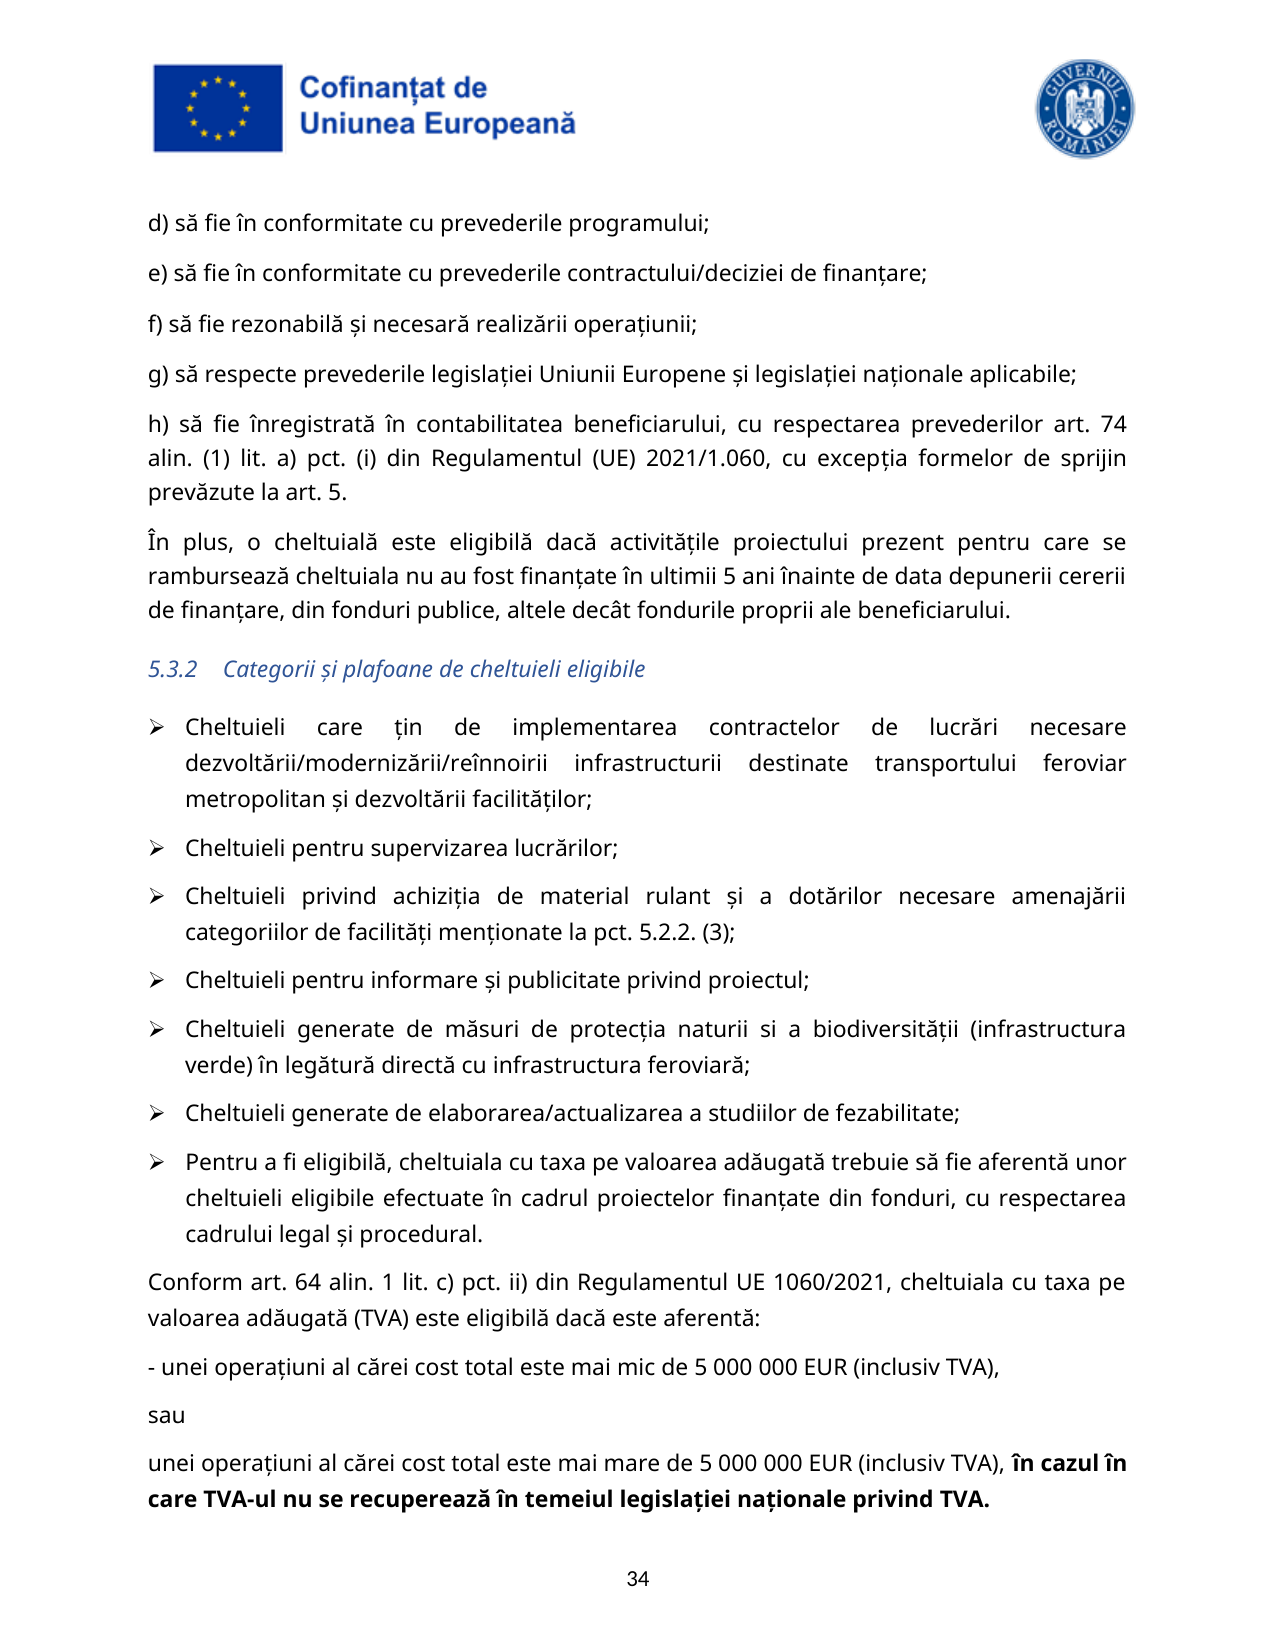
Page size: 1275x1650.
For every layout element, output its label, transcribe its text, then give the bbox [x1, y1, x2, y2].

list Cheltuieli pentru informare şi publicitate privind proiectul; [148, 964, 1127, 996]
list Cheltuieli generate de măsuri de protecția naturii si a biodiversității (infrastructura verde) în legătură directă cu infrastructura feroviară; [148, 1013, 1127, 1080]
text - unei operațiuni al cărei cost total este mai mic de 5 000 000 EUR (inclusiv TVA), [148, 1350, 1127, 1382]
text e) să fie în conformitate cu prevederile contractului/deciziei de finanțare; [148, 257, 1127, 288]
text f) să fie rezonabilă şi necesară realizării operaţiunii; [148, 308, 1127, 339]
list Cheltuieli generate de elaborarea/actualizarea a studiilor de fezabilitate; [148, 1097, 1127, 1128]
text d) să fie în conformitate cu prevederile programului; [148, 207, 1127, 238]
text unei operațiuni al cărei cost total este mai mare de 5 000 000 EUR (inclusiv TVA), în cazul în care TVA-ul nu se recuperează în temeiul legislației naționale privind TVA. [148, 1447, 1127, 1514]
list Cheltuieli pentru supervizarea lucrărilor; [148, 832, 1127, 863]
text g) să respecte prevederile legislaţiei Uniunii Europene şi legislaţiei naţionale aplicabile; [148, 358, 1127, 389]
text h) să fie înregistrată în contabilitatea beneficiarului, cu respectarea prevederilor art. 74 alin. (1) lit. a) pct. (i) din Regulamentul (UE) 2021/1.060, cu excepţia formelor de sprijin prevăzute la art. 5. [148, 408, 1127, 507]
text Conform art. 64 alin. 1 lit. c) pct. ii) din Regulamentul UE 1060/2021, cheltuiala cu taxa pe valoarea adăugată (TVA) este eligibilă dacă este aferentă: [148, 1266, 1127, 1333]
text În plus, o cheltuială este eligibilă dacă activitățile proiectului prezent pentru care se rambursează cheltuiala nu au fost finanțate în ultimii 5 ani înainte de data depunerii cererii de finanțare, din fonduri publice, altele decât fondurile proprii ale beneficiarului. [148, 526, 1127, 625]
subtitle Categorii și plafoane de cheltuieli eligibile [148, 653, 1127, 684]
picture [147, 59, 1137, 161]
text sau [148, 1399, 1127, 1430]
list Cheltuieli care țin de implementarea contractelor de lucrări necesare dezvoltării/modernizării/reînnoirii infrastructurii destinate transportului feroviar metropolitan și dezvoltării facilităților; [148, 711, 1127, 814]
list Pentru a fi eligibilă, cheltuiala cu taxa pe valoarea adăugată trebuie să fie aferentă unor cheltuieli eligibile efectuate în cadrul proiectelor finanțate din fonduri, cu respectarea cadrului legal şi procedural. [148, 1146, 1127, 1249]
list Cheltuieli privind achiziția de material rulant și a dotărilor necesare amenajării categoriilor de facilități menționate la pct. 5.2.2. (3); [148, 880, 1127, 947]
